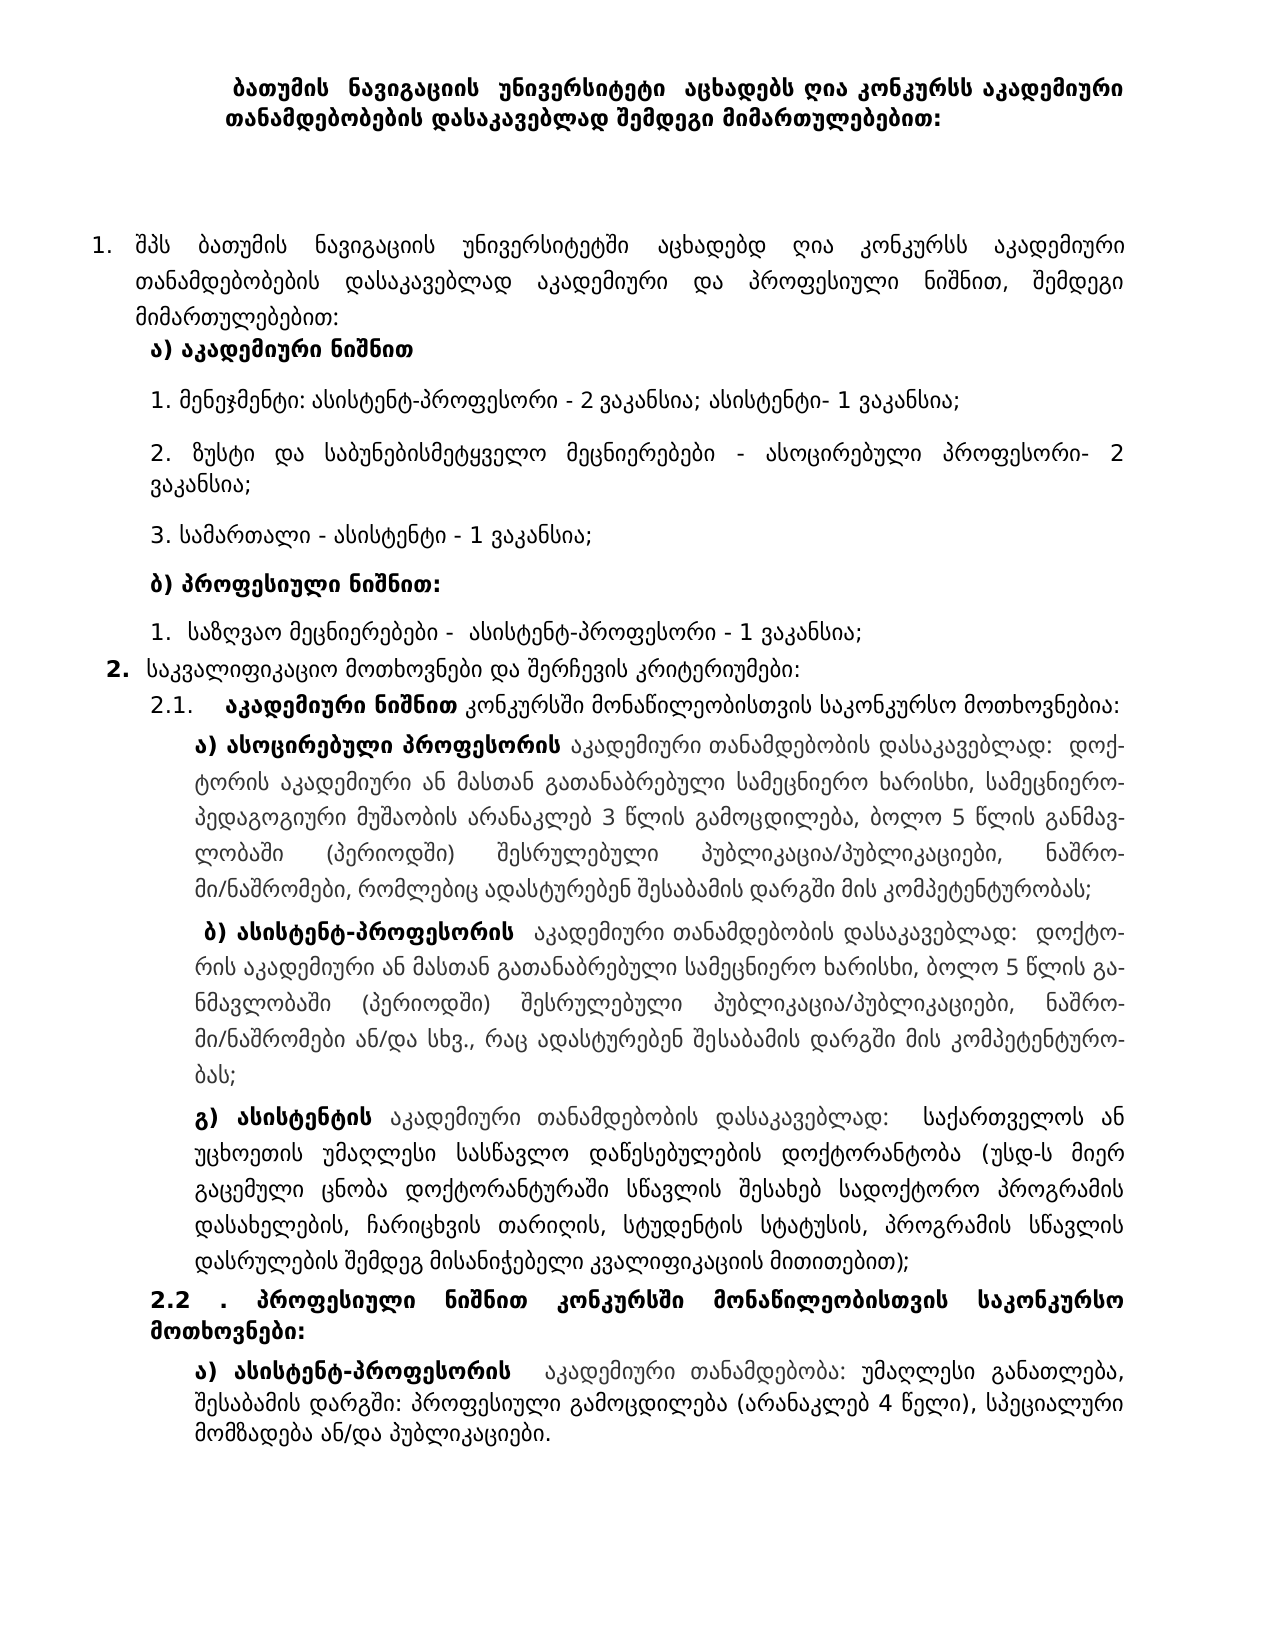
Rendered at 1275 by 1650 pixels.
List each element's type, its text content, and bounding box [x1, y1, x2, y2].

text ბ) პროფესიული ნიშნით: [150, 572, 1125, 598]
text ა) აკადემიური ნიშნით [150, 337, 1125, 363]
text 3. სამართალი - ასისტენტი - 1 ვაკანსია; [150, 519, 1125, 550]
text ა) ასისტენტ-პროფესორის აკადემიური თანამდებობა: უმაღლესი განათლება, შესაბამის დარგში: პროფესიული გამოცდილება (არანაკლებ 4 წელი), სპეციალური მომზადება ან/და პუბლიკაციები. [194, 1355, 1125, 1447]
text გ) ასისტენტის აკადემიური თანამდებობის დასაკავებლად: საქართველოს ან უცხოეთის უმაღლესი სასწავლო დაწესებულების დოქტორანტობა (უსდ-ს მიერ გაცემული ცნობა დოქტორანტურაში სწავლის შესახებ სადოქტორო პროგრამის დასახელების, ჩარიცხვის თარიღის, სტუდენტის სტატუსის, პროგრამის სწავლის დასრულების შემდეგ მისანიჭებელი კვალიფიკაციის მითითებით); [194, 1101, 1125, 1276]
text ბ) ასისტენტ-პროფესორის აკადემიური თანამდებობის დასაკავებლად: დოქტორის აკადემიური ან მასთან გათანაბრებული სამეცნიერო ხარისხი, ბოლო 5 წლის განმავლობაში (პერიოდში) შესრულებული პუბლიკაცია/პუბლიკაციები, ნაშრომი/ნაშრომები ან/და სხვ., რაც ადასტურებენ შესაბამის დარგში მის კომპეტენტურობას; [194, 915, 1125, 1090]
text ა) ასოცირებული პროფესორის აკადემიური თანამდებობის დასაკავებლად: დოქტორის აკადემიური ან მასთან გათანაბრებული სამეცნიერო ხარისხი, სამეცნიერო-პედაგოგიური მუშაობის არანაკლებ 3 წლის გამოცდილება, ბოლო 5 წლის განმავლობაში (პერიოდში) შესრულებული პუბლიკაცია/პუბლიკაციები, ნაშრომი/ნაშრომები, რომლებიც ადასტურებენ შესაბამის დარგში მის კომპეტენტურობას; [194, 814, 1125, 904]
text 2. საკვალიფიკაციო მოთხოვნები და შერჩევის კრიტერიუმები: [106, 656, 1125, 682]
list საზღვაო მეცნიერებები - ასისტენტ-პროფესორი - 1 ვაკანსია; [150, 619, 1125, 646]
text 2.2 . პროფესიული ნიშნით კონკურსში მონაწილეობისთვის საკონკურსო მოთხოვნები: [150, 1287, 1125, 1344]
text ა) ასოცირებული პროფესორის აკადემიური თანამდებობის დასაკავებლად: დოქტორის აკადემიური ან მასთან გათანაბრებული სამეცნიერო ხარისხი, სამეცნიერო-პედაგოგიური მუშაობის არანაკლებ 3 წლის გამოცდილება, ბოლო 5 წლის განმავლობაში (პერიოდში) შესრულებული პუბლიკაცია/პუბლიკაციები, ნაშრომი/ნაშრომები, რომლებიც ადასტურებენ შესაბამის დარგში მის კომპეტენტურობას; [194, 729, 1125, 812]
text 2. ზუსტი და საბუნებისმეტყველო მეცნიერებები - ასოცირებული პროფესორი- 2 ვაკანსია; [150, 436, 1125, 498]
text ბათუმის ნავიგაციის უნივერსიტეტი აცხადებს ღია კონკურსს აკადემიური თანამდებობების დასაკავებლად შემდეგი მიმართულებებით: [225, 75, 1125, 132]
text 1. მენეჯმენტი: ასისტენტ-პროფესორი - 2 ვაკანსია; ასისტენტი- 1 ვაკანსია; [150, 384, 1125, 415]
list აკადემიური ნიშნით კონკურსში მონაწილეობისთვის საკონკურსო მოთხოვნებია: [150, 693, 1125, 719]
list შპს ბათუმის ნავიგაციის უნივერსიტეტში აცხადებდ ღია კონკურსს აკადემიური თანამდებობების დასაკავებლად აკადემიური და პროფესიული ნიშნით, შემდეგი მიმართულებებით: [91, 229, 1125, 332]
